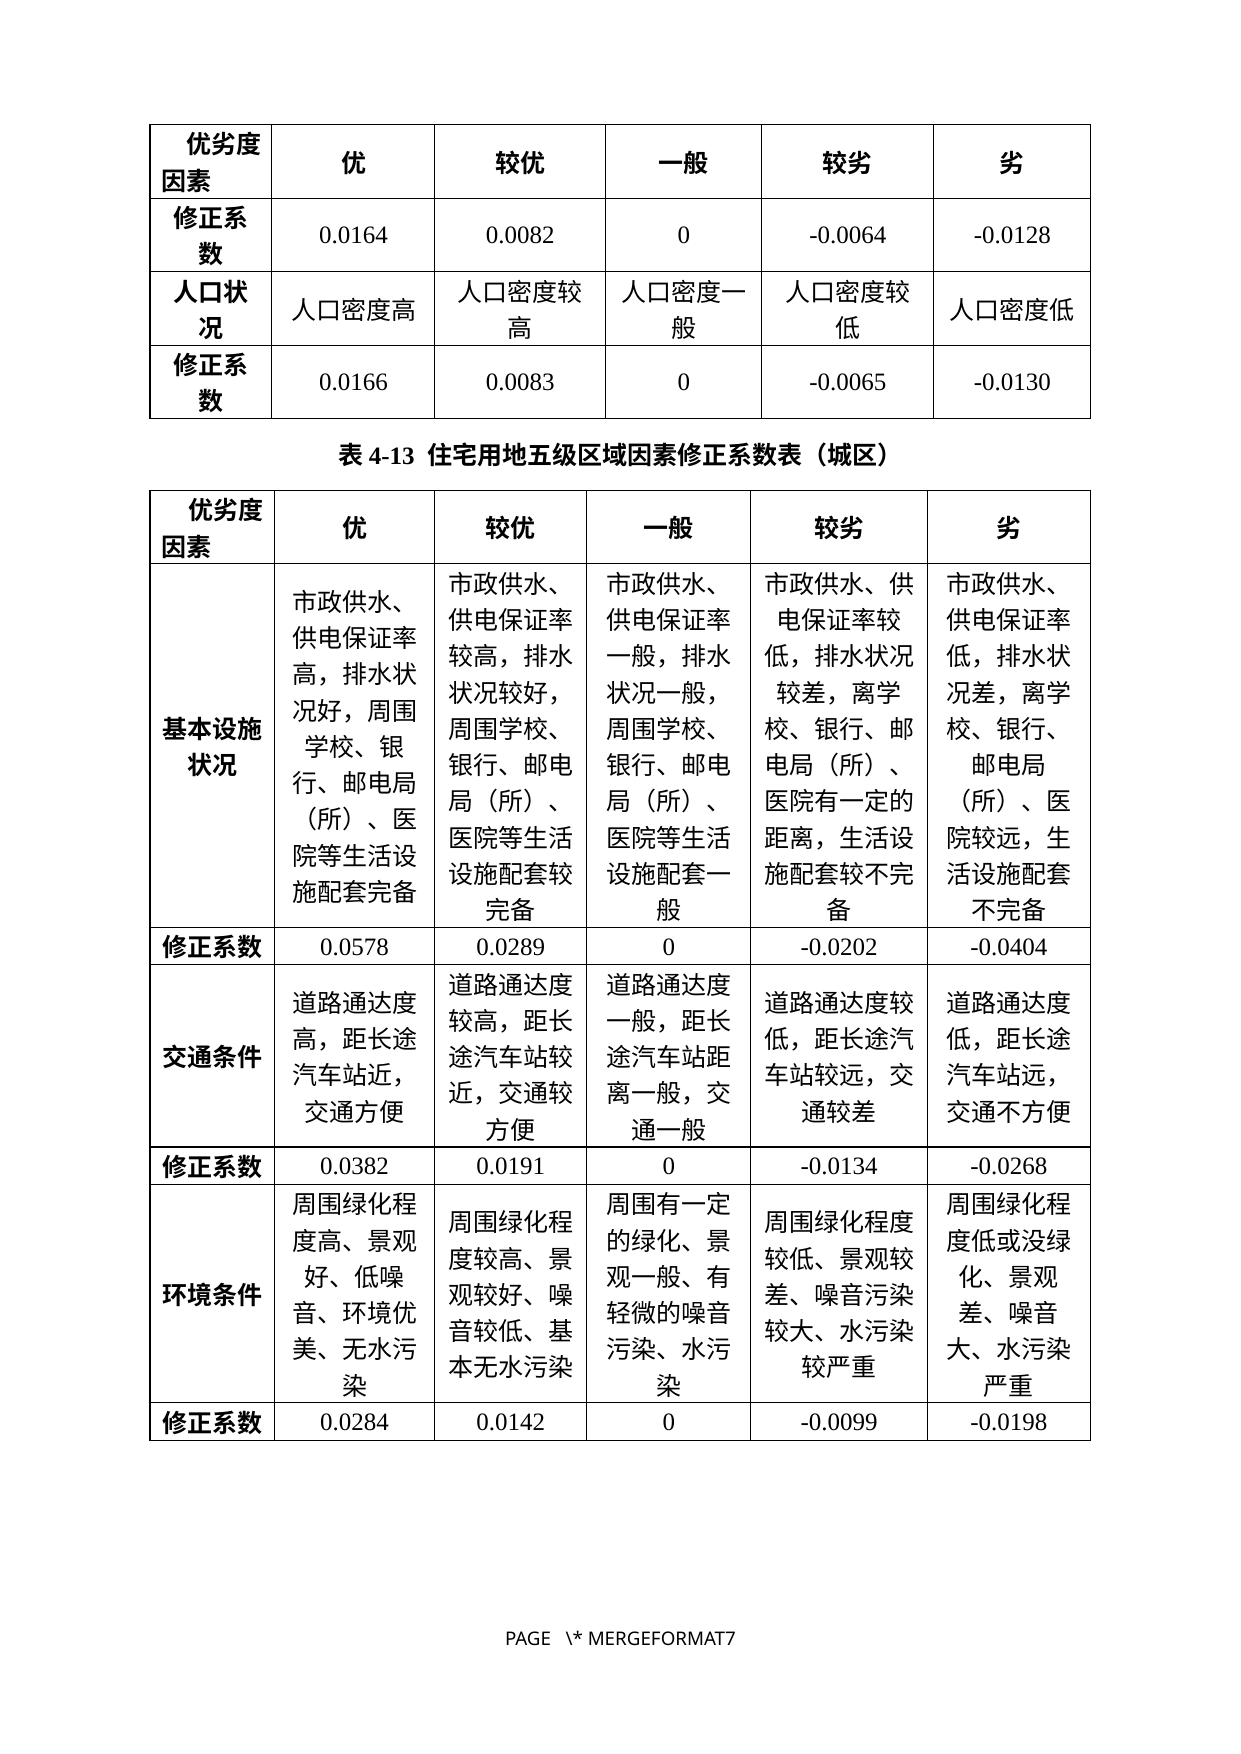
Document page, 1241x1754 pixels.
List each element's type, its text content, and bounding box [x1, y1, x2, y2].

table_cell 0.0164 [272, 199, 434, 271]
table_header 劣 [934, 125, 1090, 197]
table_cell 0.0284 [275, 1403, 434, 1439]
table_cell 人口密度较低 [762, 272, 933, 344]
table_header 一般 [587, 491, 750, 563]
table_cell 0 [587, 928, 750, 964]
table_cell 周围有一定的绿化、景观一般、有轻微的噪音污染、水污染 [587, 1185, 750, 1402]
table_cell -0.0099 [751, 1403, 927, 1439]
table_cell 道路通达度一般，距长途汽车站距离一般，交通一般 [587, 965, 750, 1146]
table_cell 0.0191 [435, 1148, 586, 1184]
table_cell 周围绿化程度高、景观好、低噪音、环境优美、无水污染 [275, 1185, 434, 1402]
table_header 较优 [435, 491, 586, 563]
table_cell 人口密度一般 [606, 272, 761, 344]
table_cell 道路通达度较低，距长途汽车站较远，交通较差 [751, 965, 927, 1146]
table_cell 周围绿化程度低或没绿化、景观差、噪音大、水污染严重 [928, 1185, 1090, 1402]
table_cell 交通条件 [151, 965, 274, 1146]
table_cell 道路通达度较高，距长途汽车站较近，交通较方便 [435, 965, 586, 1146]
table_cell -0.0404 [928, 928, 1090, 964]
table_cell 市政供水、供电保证率较低，排水状况较差，离学校、银行、邮电局（所）、医院有一定的距离，生活设施配套较不完备 [751, 564, 927, 927]
table_cell 0 [606, 199, 761, 271]
table_cell 基本设施状况 [151, 564, 274, 927]
table_cell -0.0128 [934, 199, 1090, 271]
table_cell 0 [587, 1403, 750, 1439]
table_cell 0.0142 [435, 1403, 586, 1439]
table_cell 0.0578 [275, 928, 434, 964]
table_cell 环境条件 [151, 1185, 274, 1402]
table_header 优 [275, 491, 434, 563]
table_cell 市政供水、供电保证率较高，排水状况较好，周围学校、银行、邮电局（所）、医院等生活设施配套较完备 [435, 564, 586, 927]
table_header 优劣度 因素 [151, 125, 271, 197]
table_cell -0.0134 [751, 1148, 927, 1184]
table_header 一般 [606, 125, 761, 197]
table_cell 0 [606, 346, 761, 418]
table_header 劣 [928, 491, 1090, 563]
table_header 较劣 [751, 491, 927, 563]
table_cell 修正系数 [151, 928, 274, 964]
table_cell 人口密度较高 [435, 272, 605, 344]
table_cell 市政供水、供电保证率一般，排水状况一般，周围学校、银行、邮电局（所）、医院等生活设施配套一般 [587, 564, 750, 927]
table_cell -0.0064 [762, 199, 933, 271]
table_cell 0.0083 [435, 346, 605, 418]
table_cell -0.0268 [928, 1148, 1090, 1184]
text 表4-13 住宅用地五级区域因素修正系数表（城区） [150, 435, 1090, 472]
table_cell 0 [587, 1148, 750, 1184]
table_header 优劣度 因素 [151, 491, 274, 563]
table_cell 道路通达度高，距长途汽车站近，交通方便 [275, 965, 434, 1146]
table_cell 修正系数 [151, 346, 271, 418]
table_cell 人口状况 [151, 272, 271, 344]
table_cell -0.0130 [934, 346, 1090, 418]
table_header 较优 [435, 125, 605, 197]
table_cell 修正系数 [151, 1148, 274, 1184]
table_cell 周围绿化程度较低、景观较差、噪音污染较大、水污染较严重 [751, 1185, 927, 1402]
table_cell -0.0198 [928, 1403, 1090, 1439]
table_header 优 [272, 125, 434, 197]
table_cell 道路通达度低，距长途汽车站远，交通不方便 [928, 965, 1090, 1146]
table_cell 市政供水、供电保证率低，排水状况差，离学校、银行、邮电局（所）、医院较远，生活设施配套不完备 [928, 564, 1090, 927]
table_header 较劣 [762, 125, 933, 197]
table_cell 人口密度高 [272, 272, 434, 344]
table_cell 市政供水、供电保证率高，排水状况好，周围学校、银行、邮电局（所）、医院等生活设施配套完备 [275, 564, 434, 927]
table_cell 0.0382 [275, 1148, 434, 1184]
table_cell 周围绿化程度较高、景观较好、噪音较低、基本无水污染 [435, 1185, 586, 1402]
table_cell 0.0289 [435, 928, 586, 964]
table_cell 修正系数 [151, 1403, 274, 1439]
table_cell 0.0166 [272, 346, 434, 418]
table_cell 人口密度低 [934, 272, 1090, 344]
table_cell 0.0082 [435, 199, 605, 271]
table_cell -0.0202 [751, 928, 927, 964]
table_cell -0.0065 [762, 346, 933, 418]
table_cell 修正系数 [151, 199, 271, 271]
